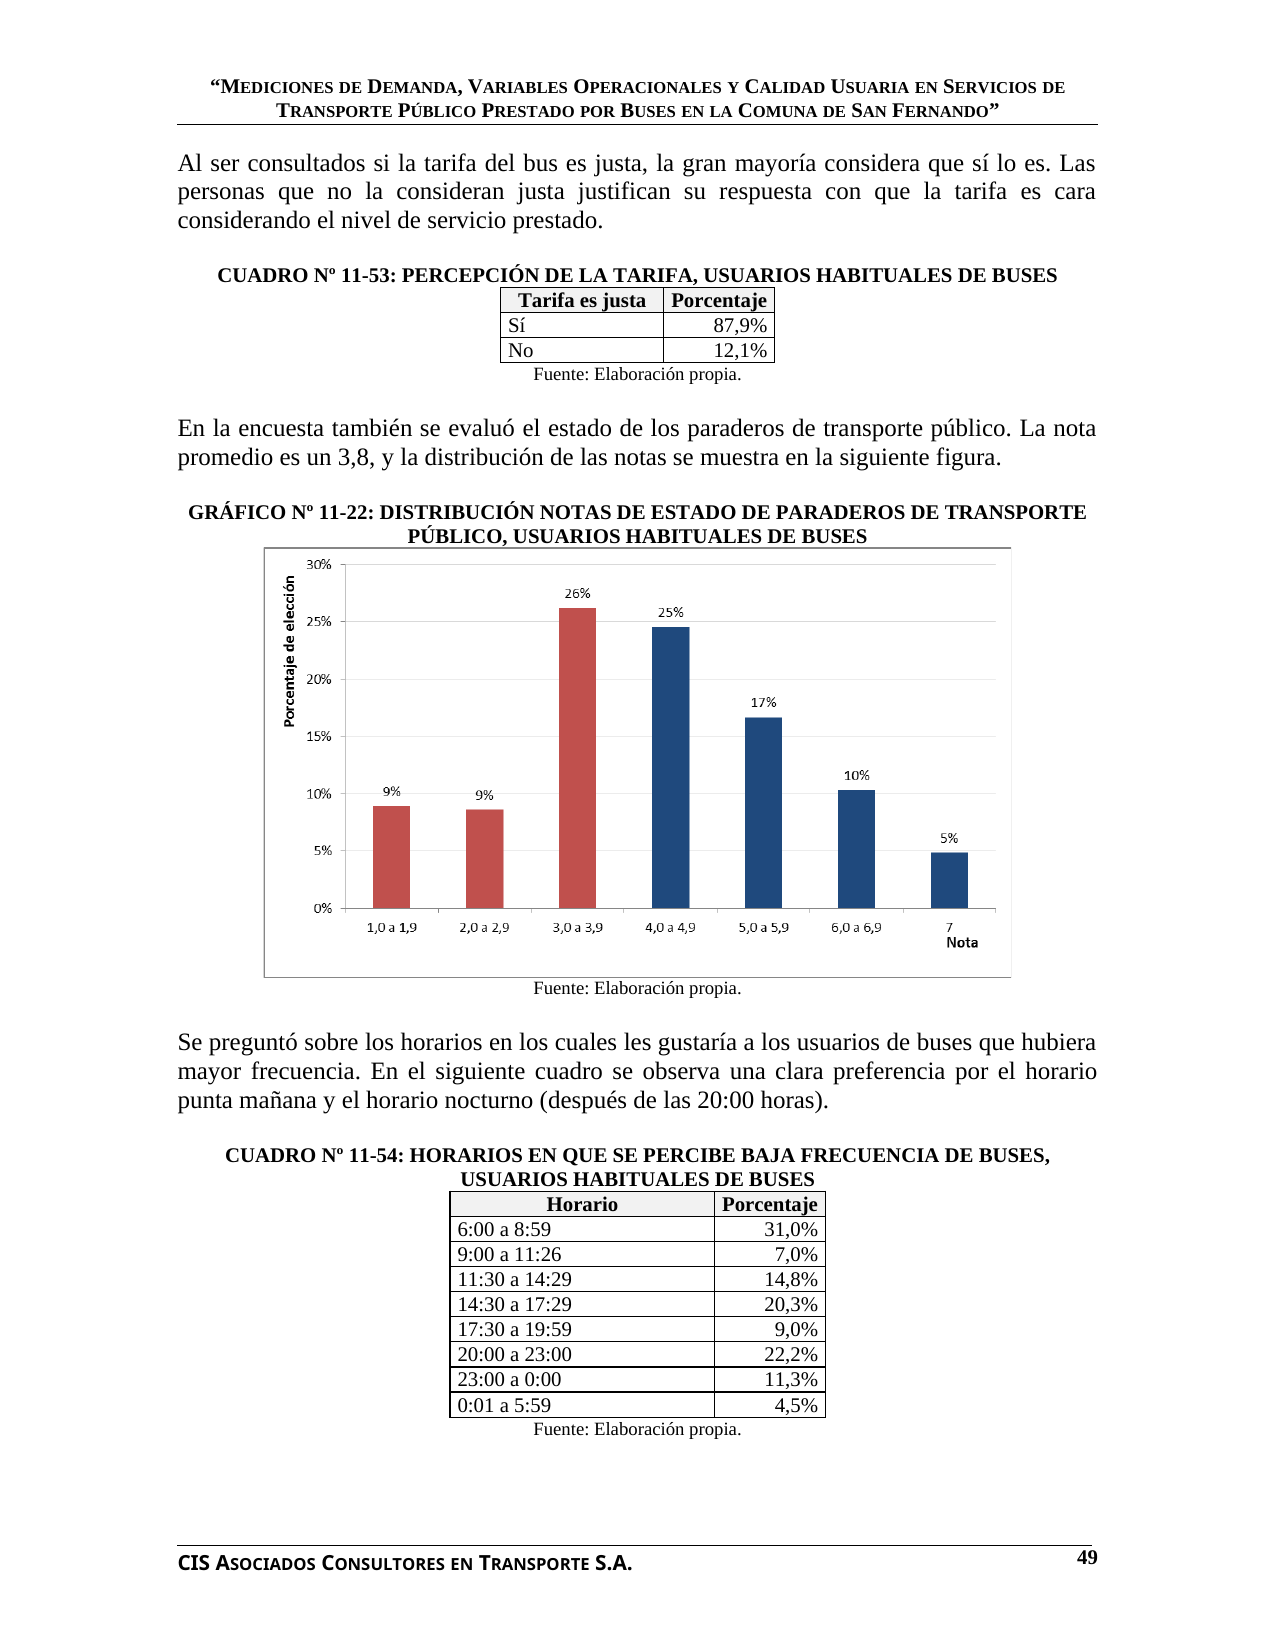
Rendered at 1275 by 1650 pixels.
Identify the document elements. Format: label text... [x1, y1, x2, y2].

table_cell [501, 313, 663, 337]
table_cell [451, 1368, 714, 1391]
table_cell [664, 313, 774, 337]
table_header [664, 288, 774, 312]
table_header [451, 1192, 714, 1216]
picture [263, 547, 1012, 978]
text Cuadro Nº 11-53: Percepción de la tarifa, usuarios habituales de buses [177, 263, 1098, 287]
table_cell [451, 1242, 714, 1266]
text Fuente: Elaboración propia. [177, 363, 1098, 385]
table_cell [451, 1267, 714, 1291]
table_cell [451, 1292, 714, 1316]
text Gráfico Nº 11-22: Distribución notas de estado de paraderos de transporte público, usuarios habituales de buses [177, 500, 1098, 548]
text Cuadro Nº 11-54: Horarios en que se percibe baja frecuencia de buses, usuarios habituales de buses [177, 1142, 1098, 1191]
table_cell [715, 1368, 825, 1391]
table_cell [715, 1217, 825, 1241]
text Fuente: Elaboración propia. [177, 977, 1098, 999]
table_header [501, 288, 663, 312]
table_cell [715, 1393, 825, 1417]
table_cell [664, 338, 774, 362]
text Fuente: Elaboración propia. [177, 1418, 1098, 1439]
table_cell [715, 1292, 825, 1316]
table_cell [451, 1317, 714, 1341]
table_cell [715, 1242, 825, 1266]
text En la encuesta también se evaluó el estado de los paraderos de transporte público. La nota promedio es un 3,8, y la distribución de las notas se muestra en la siguiente figura. [177, 413, 1098, 471]
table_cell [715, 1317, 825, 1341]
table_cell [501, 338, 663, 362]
text Se preguntó sobre los horarios en los cuales les gustaría a los usuarios de buses que hubiera mayor frecuencia. En el siguiente cuadro se observa una clara preferencia por el horario punta mañana y el horario nocturno (después de las 20:00 horas). [177, 1027, 1098, 1114]
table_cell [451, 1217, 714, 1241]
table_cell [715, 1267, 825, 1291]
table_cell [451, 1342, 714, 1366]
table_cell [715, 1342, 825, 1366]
text Al ser consultados si la tarifa del bus es justa, la gran mayoría considera que sí lo es. Las personas que no la consideran justa justifican su respuesta con que la tarifa es cara considerando el nivel de servicio prestado. [177, 148, 1098, 234]
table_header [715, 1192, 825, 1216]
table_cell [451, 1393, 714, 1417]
